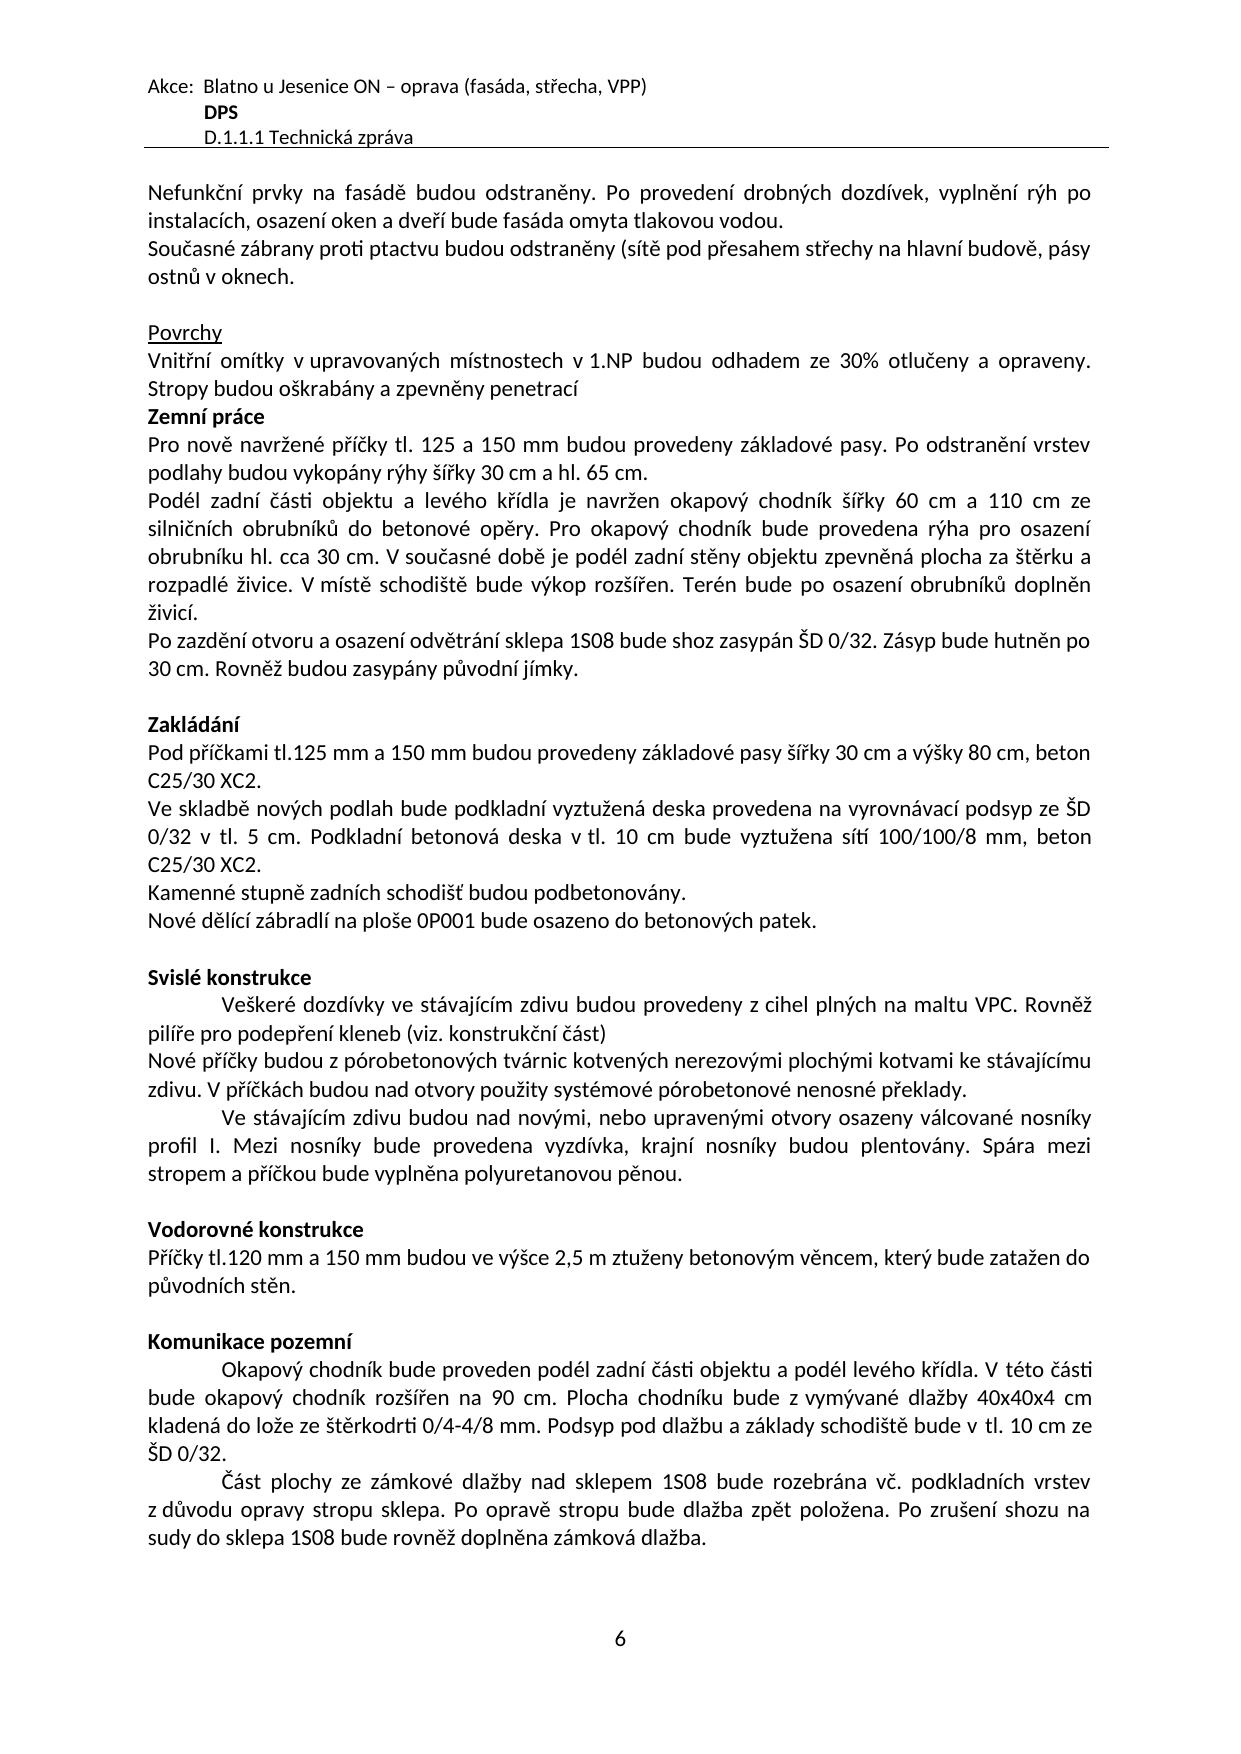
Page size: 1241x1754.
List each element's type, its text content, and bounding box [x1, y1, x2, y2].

text Povrchy [148, 318, 1093, 346]
text Okapový chodník bude proveden podél zadní části objektu a podél levého křídla. V této části bude okapový chodník rozšířen na 90 cm. Plocha chodníku bude z vymývané dlažby 40x40x4 cm kladená do lože ze štěrkodrti 0/4-4/8 mm. Podsyp pod dlažbu a základy schodiště bude v tl. 10 cm ze ŠD 0/32. [148, 1355, 1093, 1467]
text Svislé konstrukce [148, 963, 1093, 991]
text Podél zadní části objektu a levého křídla je navržen okapový chodník šířky 60 cm a 110 cm ze silničních obrubníků do betonové opěry. Pro okapový chodník bude provedena rýha pro osazení obrubníku hl. cca 30 cm. V současné době je podél zadní stěny objektu zpevněná plocha za štěrku a rozpadlé živice. V místě schodiště bude výkop rozšířen. Terén bude po osazení obrubníků doplněn živicí. [148, 486, 1093, 626]
text Zemní práce [148, 402, 1093, 430]
text Komunikace pozemní [148, 1327, 1093, 1355]
text Současné zábrany proti ptactvu budou odstraněny (sítě pod přesahem střechy na hlavní budově, pásy ostnů v oknech. [148, 234, 1093, 290]
text Příčky tl.120 mm a 150 mm budou ve výšce 2,5 m ztuženy betonovým věncem, který bude zatažen do původních stěn. [148, 1243, 1093, 1299]
text Pod příčkami tl.125 mm a 150 mm budou provedeny základové pasy šířky 30 cm a výšky 80 cm, beton C25/30 XC2. [148, 738, 1093, 794]
text Ve stávajícím zdivu budou nad novými, nebo upravenými otvory osazeny válcované nosníky profil I. Mezi nosníky bude provedena vyzdívka, krajní nosníky budou plentovány. Spára mezi stropem a příčkou bude vyplněna polyuretanovou pěnou. [148, 1103, 1093, 1187]
text Nové příčky budou z pórobetonových tvárnic kotvených nerezovými plochými kotvami ke stávajícímu zdivu. V příčkách budou nad otvory použity systémové pórobetonové nenosné překlady. [148, 1047, 1093, 1103]
text Zakládání [148, 710, 1093, 738]
text Ve skladbě nových podlah bude podkladní vyztužená deska provedena na vyrovnávací podsyp ze ŠD 0/32 v tl. 5 cm. Podkladní betonová deska v tl. 10 cm bude vyztužena sítí 100/100/8 mm, beton C25/30 XC2. [148, 794, 1093, 878]
text Veškeré dozdívky ve stávajícím zdivu budou provedeny z cihel plných na maltu VPC. Rovněž pilíře pro podepření kleneb (viz. konstrukční část) [148, 991, 1093, 1047]
text Kamenné stupně zadních schodišť budou podbetonovány. [148, 878, 1093, 907]
text Vodorovné konstrukce [148, 1215, 1093, 1243]
text Vnitřní omítky v upravovaných místnostech v 1.NP budou odhadem ze 30% otlučeny a opraveny. Stropy budou oškrabány a zpevněny penetrací [148, 346, 1093, 402]
text Nefunkční prvky na fasádě budou odstraněny. Po provedení drobných dozdívek, vyplnění rýh po instalacích, osazení oken a dveří bude fasáda omyta tlakovou vodou. [148, 178, 1093, 234]
text Nové dělící zábradlí na ploše 0P001 bude osazeno do betonových patek. [148, 907, 1093, 934]
text Pro nově navržené příčky tl. 125 a 150 mm budou provedeny základové pasy. Po odstranění vrstev podlahy budou vykopány rýhy šířky 30 cm a hl. 65 cm. [148, 430, 1093, 486]
text Po zazdění otvoru a osazení odvětrání sklepa 1S08 bude shoz zasypán ŠD 0/32. Zásyp bude hutněn po 30 cm. Rovněž budou zasypány původní jímky. [148, 626, 1093, 682]
text Část plochy ze zámkové dlažby nad sklepem 1S08 bude rozebrána vč. podkladních vrstev z důvodu opravy stropu sklepa. Po opravě stropu bude dlažba zpět položena. Po zrušení shozu na sudy do sklepa 1S08 bude rovněž doplněna zámková dlažba. [148, 1467, 1093, 1551]
